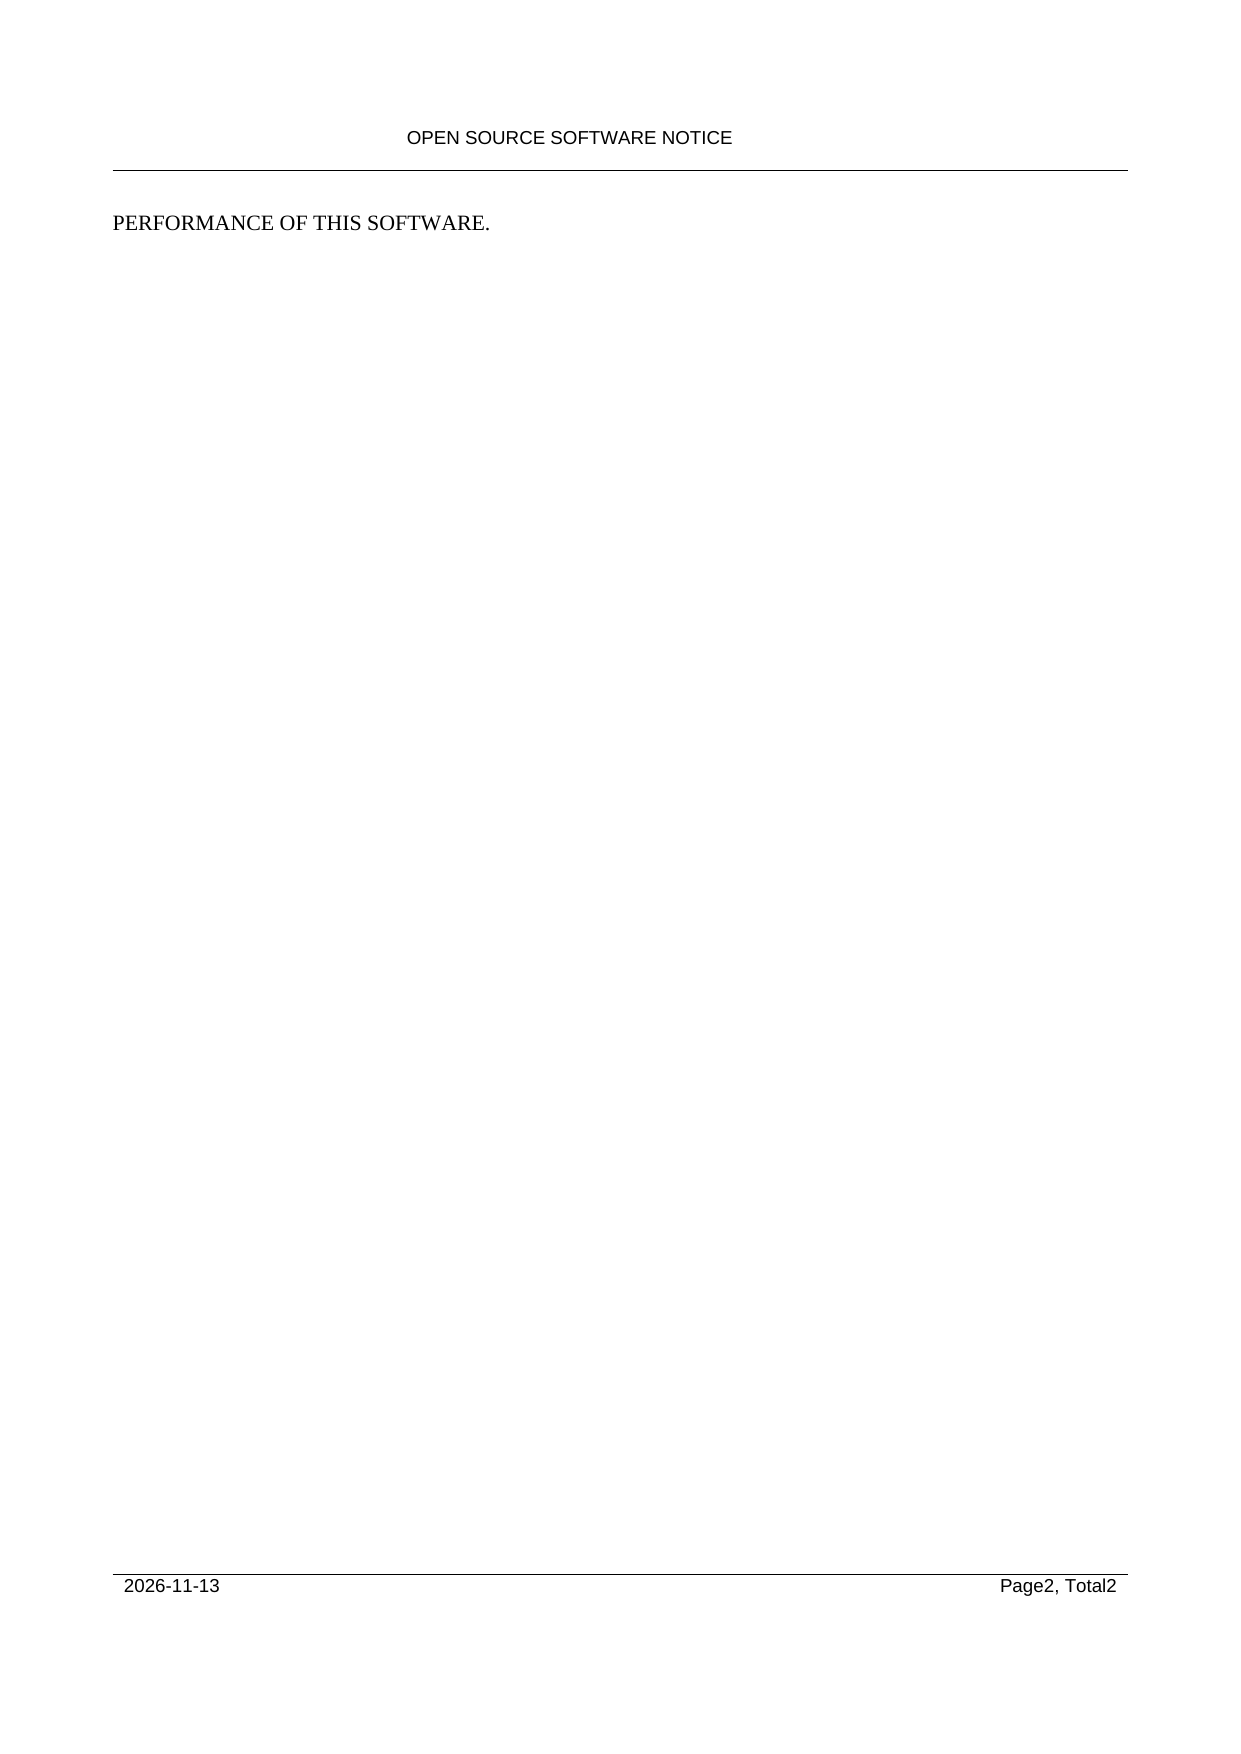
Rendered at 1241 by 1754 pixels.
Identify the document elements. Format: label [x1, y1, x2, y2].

text [112, 206, 1128, 271]
